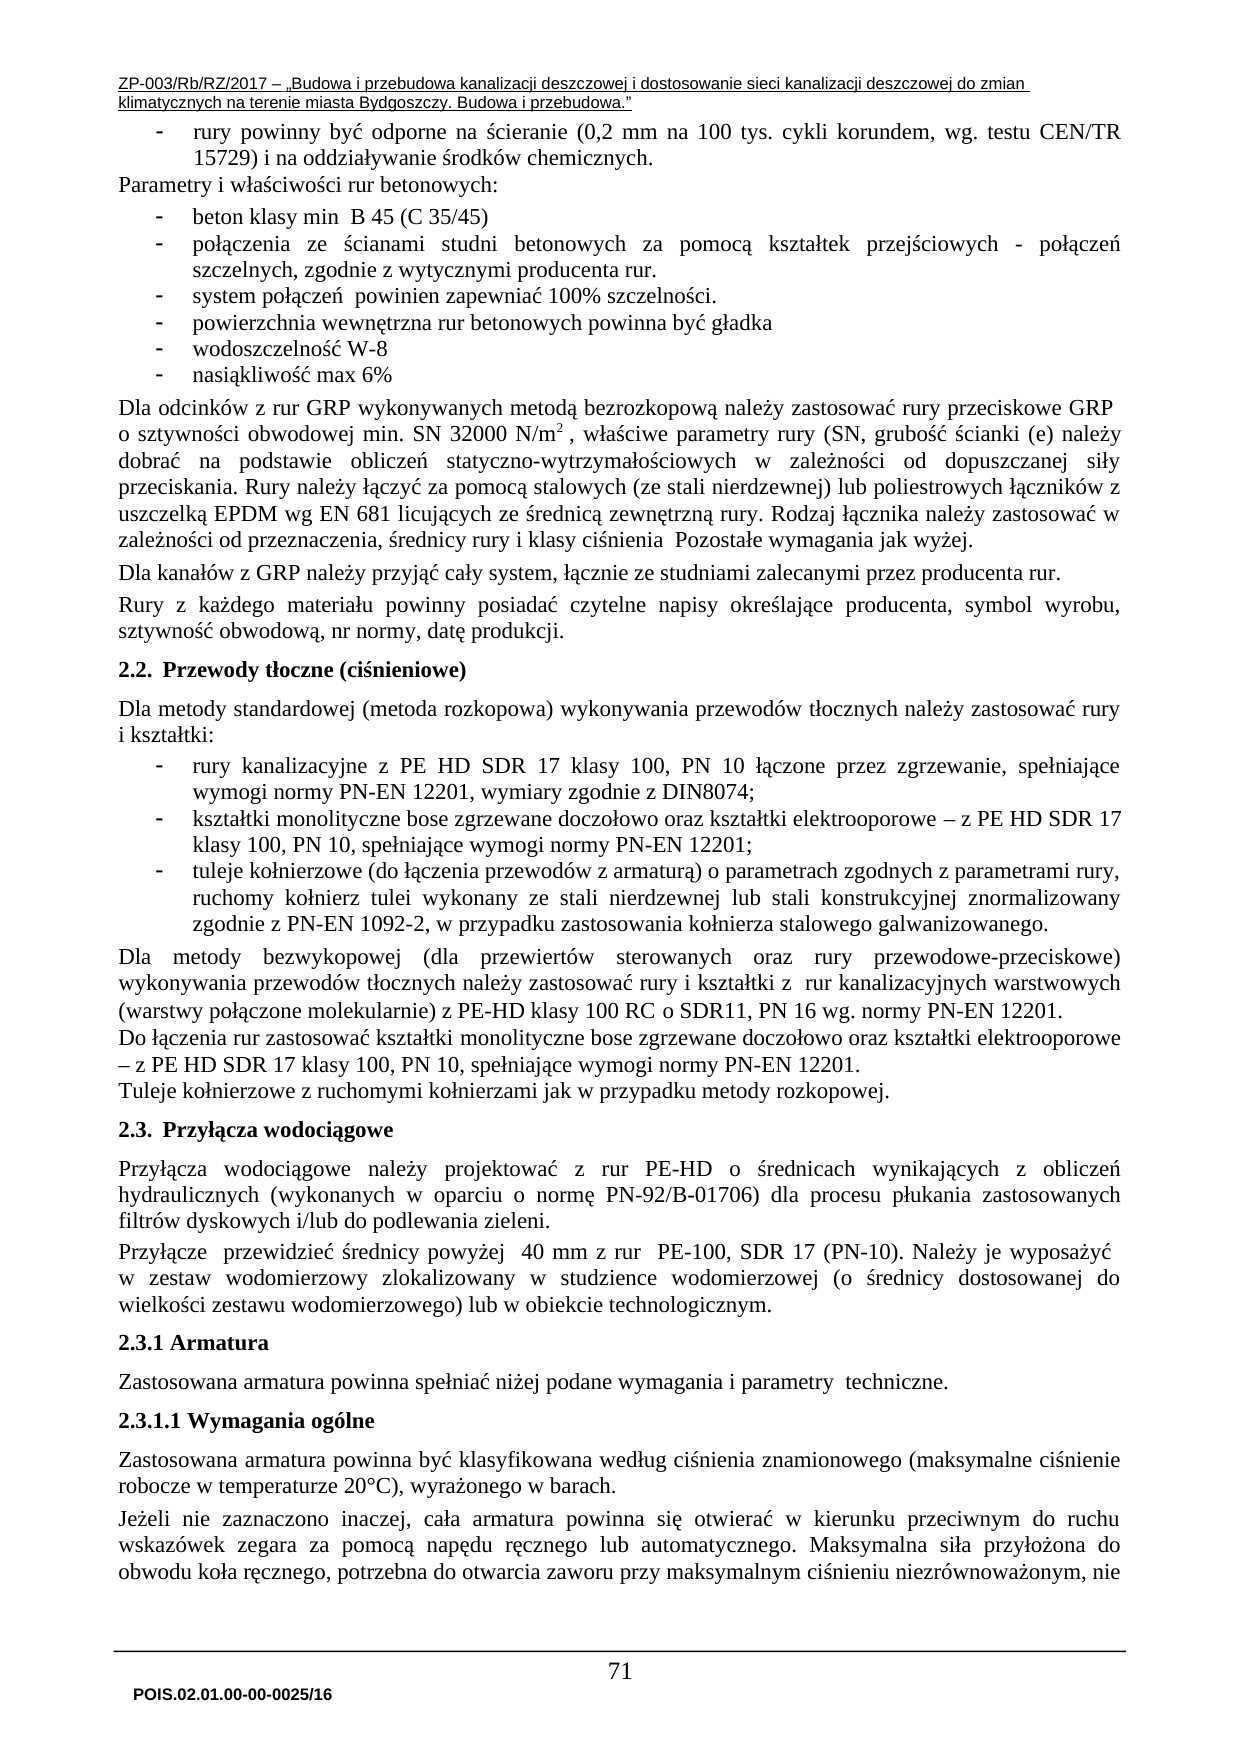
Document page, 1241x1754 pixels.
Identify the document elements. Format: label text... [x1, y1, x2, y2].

list rury kanalizacyjne z PE HD SDR 17 klasy 100, PN 10 łączone przez zgrzewanie, spełniające wymogi normy PN-EN 12201, wymiary zgodnie z DIN8074; [155, 752, 1122, 805]
list beton klasy min B 45 (C 35/45) [155, 203, 1122, 230]
list kształtki monolityczne bose zgrzewane doczołowo oraz kształtki elektrooporowe – z PE HD SDR 17 klasy 100, PN 10, spełniające wymogi normy PN-EN 12201; [155, 805, 1122, 857]
text 2.3.1.1 Wymagania ogólne [118, 1407, 1122, 1433]
text Dla metody bezwykopowej (dla przewiertów sterowanych oraz rury przewodowe-przeciskowe) wykonywania przewodów tłocznych należy zastosować rury i kształtki z rur kanalizacyjnych warstwowych (warstwy połączone molekularnie) z PE-HD klasy 100 RC o SDR11, PN 16 wg. normy PN-EN 12201. [118, 943, 1122, 1024]
list nasiąkliwość max 6% [155, 362, 1122, 388]
text Tuleje kołnierzowe z ruchomymi kołnierzami jak w przypadku metody rozkopowej. [118, 1077, 1122, 1103]
text Zastosowana armatura powinna spełniać niżej podane wymagania i parametry techniczne. [118, 1368, 1122, 1395]
text 2.3. Przyłącza wodociągowe [118, 1116, 1122, 1142]
text 2.2. Przewody tłoczne (ciśnieniowe) [118, 656, 1122, 683]
list powierzchnia wewnętrzna rur betonowych powinna być gładka [155, 309, 1122, 335]
list tuleje kołnierzowe (do łączenia przewodów z armaturą) o parametrach zgodnych z parametrami rury, ruchomy kołnierz tulei wykonany ze stali nierdzewnej lub stali konstrukcyjnej znormalizowany zgodnie z PN-EN 1092-2, w przypadku zastosowania kołnierza stalowego galwanizowanego. [155, 857, 1122, 937]
text Zastosowana armatura powinna być klasyfikowana według ciśnienia znamionowego (maksymalne ciśnienie robocze w temperaturze 20°C), wyrażonego w barach. [118, 1446, 1122, 1499]
text 2.3.1 Armatura [118, 1329, 1122, 1356]
list połączenia ze ścianami studni betonowych za pomocą kształtek przejściowych - połączeń szczelnych, zgodnie z wytycznymi producenta rur. [155, 230, 1122, 282]
subtitle Dla kanałów z GRP należy przyjąć cały system, łącznie ze studniami zalecanymi przez producenta rur. [118, 558, 1122, 585]
list Rury z każdego materiału powinny posiadać czytelne napisy określające producenta, symbol wyrobu, sztywność obwodową, nr normy, datę produkcji. [118, 591, 1122, 644]
list wodoszczelność W-8 [155, 335, 1122, 362]
text Parametry i właściwości rur betonowych: [118, 171, 1122, 197]
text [118, 1505, 1122, 1584]
text Dla metody standardowej (metoda rozkopowa) wykonywania przewodów tłocznych należy zastosować rury i kształtki: [118, 695, 1122, 748]
text Dla odcinków z rur GRP wykonywanych metodą bezrozkopową należy zastosować rury przeciskowe GRP o sztywności obwodowej min. SN 32000 N/m2 , właściwe parametry rury (SN, grubość ścianki (e) należy dobrać na podstawie obliczeń statyczno-wytrzymałościowych w zależności od dopuszczanej siły przeciskania. Rury należy łączyć za pomocą stalowych (ze stali nierdzewnej) lub poliestrowych łączników z uszczelką EPDM wg EN 681 licujących ze średnicą zewnętrzną rury. Rodzaj łącznika należy zastosować w zależności od przeznaczenia, średnicy rury i klasy ciśnienia Pozostałe wymagania jak wyżej. [118, 394, 1122, 552]
list Przyłącze przewidzieć średnicy powyżej 40 mm z rur PE-100, SDR 17 (PN-10). Należy je wyposażyć w zestaw wodomierzowy zlokalizowany w studzience wodomierzowej (o średnicy dostosowanej do wielkości zestawu wodomierzowego) lub w obiekcie technologicznym. [118, 1238, 1122, 1317]
text Do łączenia rur zastosować kształtki monolityczne bose zgrzewane doczołowo oraz kształtki elektrooporowe – z PE HD SDR 17 klasy 100, PN 10, spełniające wymogi normy PN-EN 12201. [118, 1024, 1122, 1077]
list system połączeń powinien zapewniać 100% szczelności. [155, 282, 1122, 309]
list rury powinny być odporne na ścieranie (0,2 mm na 100 tys. cykli korundem, wg. testu CEN/TR 15729) i na oddziaływanie środków chemicznych. [156, 118, 1122, 171]
list Przyłącza wodociągowe należy projektować z rur PE-HD o średnicach wynikających z obliczeń hydraulicznych (wykonanych w oparciu o normę PN-92/B-01706) dla procesu płukania zastosowanych filtrów dyskowych i/lub do podlewania zieleni. [118, 1155, 1122, 1234]
